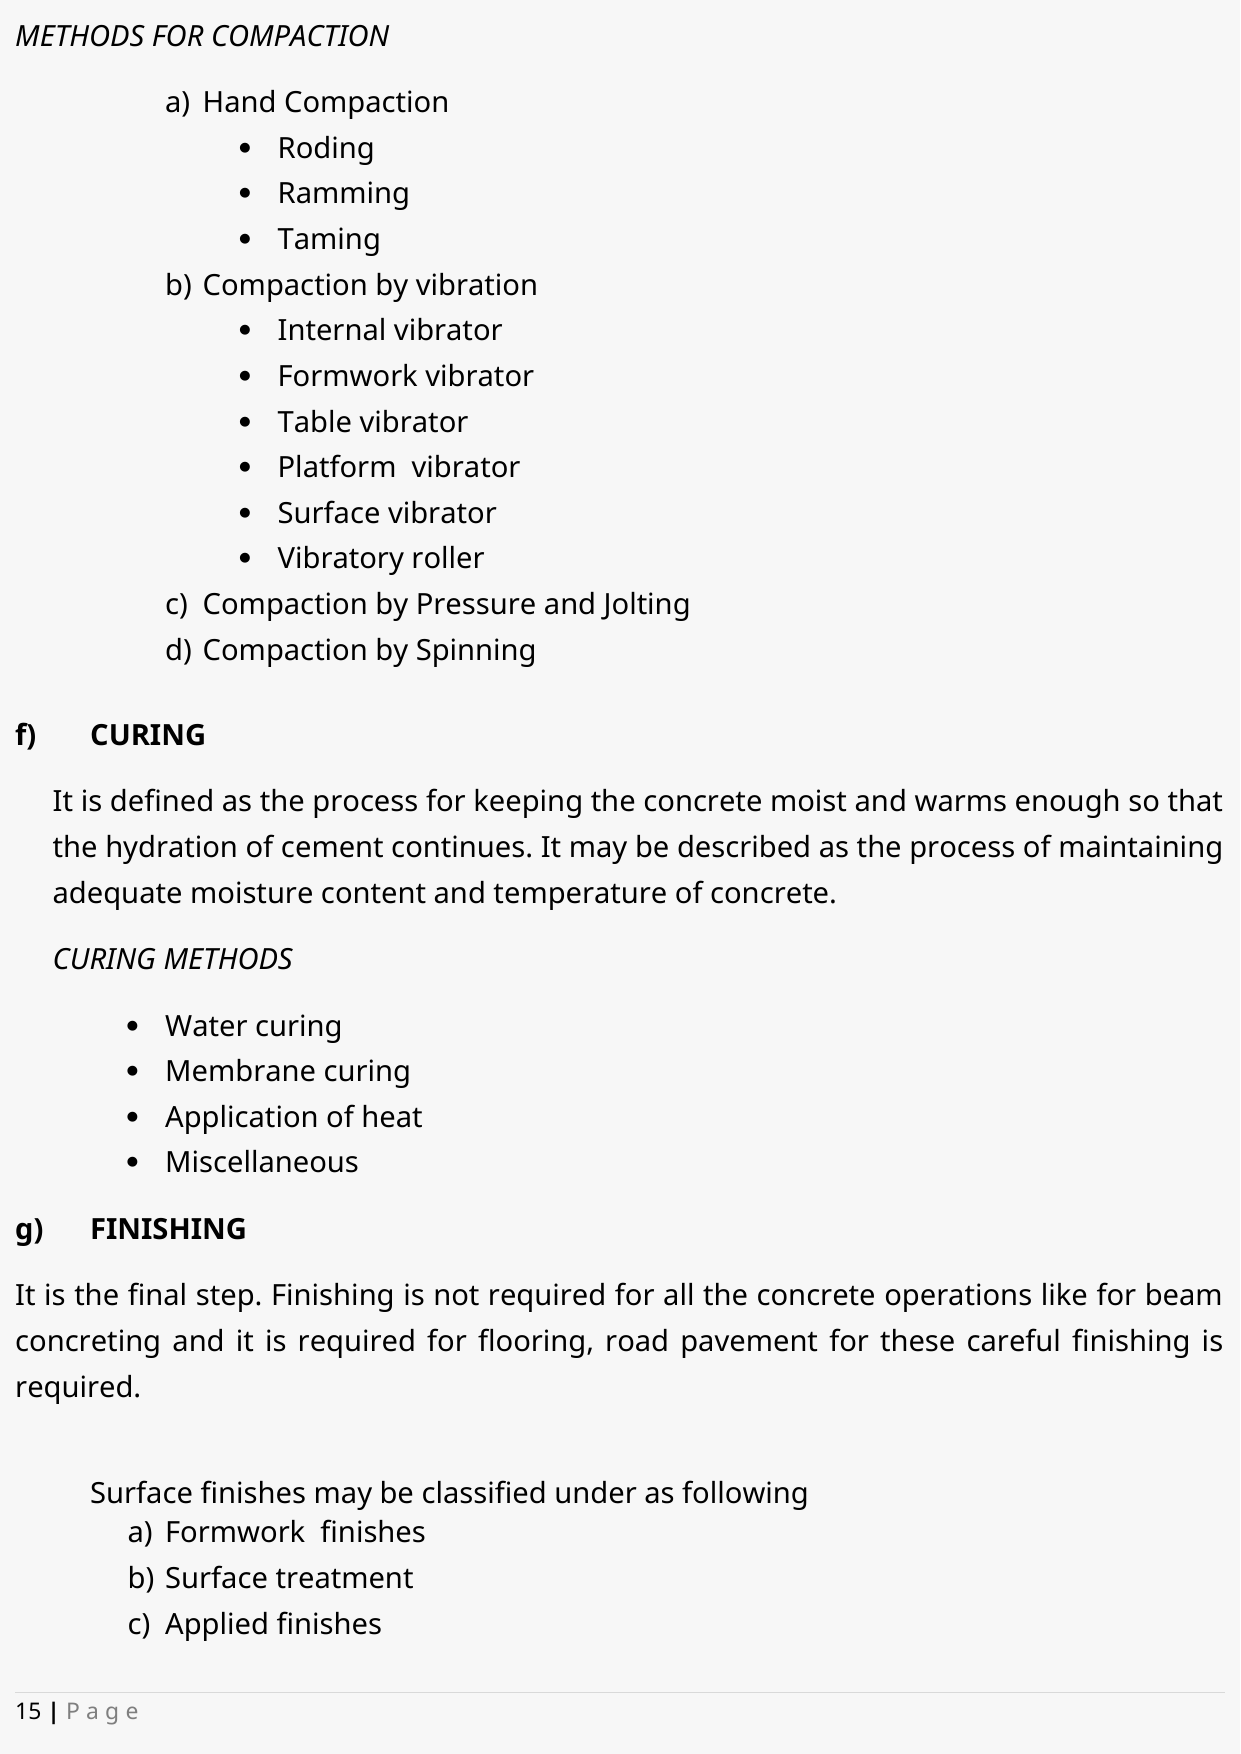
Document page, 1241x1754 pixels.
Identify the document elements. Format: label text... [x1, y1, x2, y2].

list Applied finishes [127, 1603, 1225, 1643]
list Table vibrator [240, 401, 1225, 441]
list Miscellaneous [127, 1142, 1225, 1181]
list Compaction by Pressure and Jolting [165, 583, 1225, 623]
text g) FINISHING [15, 1208, 1225, 1248]
list Formwork finishes [127, 1512, 1225, 1551]
list Surface treatment [127, 1557, 1225, 1597]
list Application of heat [127, 1096, 1225, 1136]
list Surface vibrator [240, 492, 1225, 532]
list Water curing [127, 1005, 1225, 1044]
text It is the final step. Finishing is not required for all the concrete operations like for beam concreting and it is required for flooring, road pavement for these careful finishing is required. [15, 1275, 1225, 1406]
list Surface finishes may be classified under as following [90, 1472, 1225, 1512]
text It is defined as the process for keeping the concrete moist and warms enough so that the hydration of cement continues. It may be described as the process of maintaining adequate moisture content and temperature of concrete. [52, 781, 1225, 912]
list Platform vibrator [240, 446, 1225, 486]
list Ramming [240, 173, 1225, 212]
list Hand Compaction [165, 81, 1225, 121]
list Compaction by Spinning [165, 629, 1225, 669]
list Taming [240, 218, 1225, 258]
list Roding [240, 127, 1225, 167]
text CURING METHODS [52, 938, 1225, 978]
text METHODS FOR COMPACTION [15, 15, 1225, 55]
list Internal vibrator [240, 309, 1225, 349]
text f) CURING [15, 714, 1225, 754]
list Vibratory roller [240, 538, 1225, 577]
list Formwork vibrator [240, 355, 1225, 395]
list Membrane curing [127, 1051, 1225, 1090]
list Compaction by vibration [165, 264, 1225, 304]
